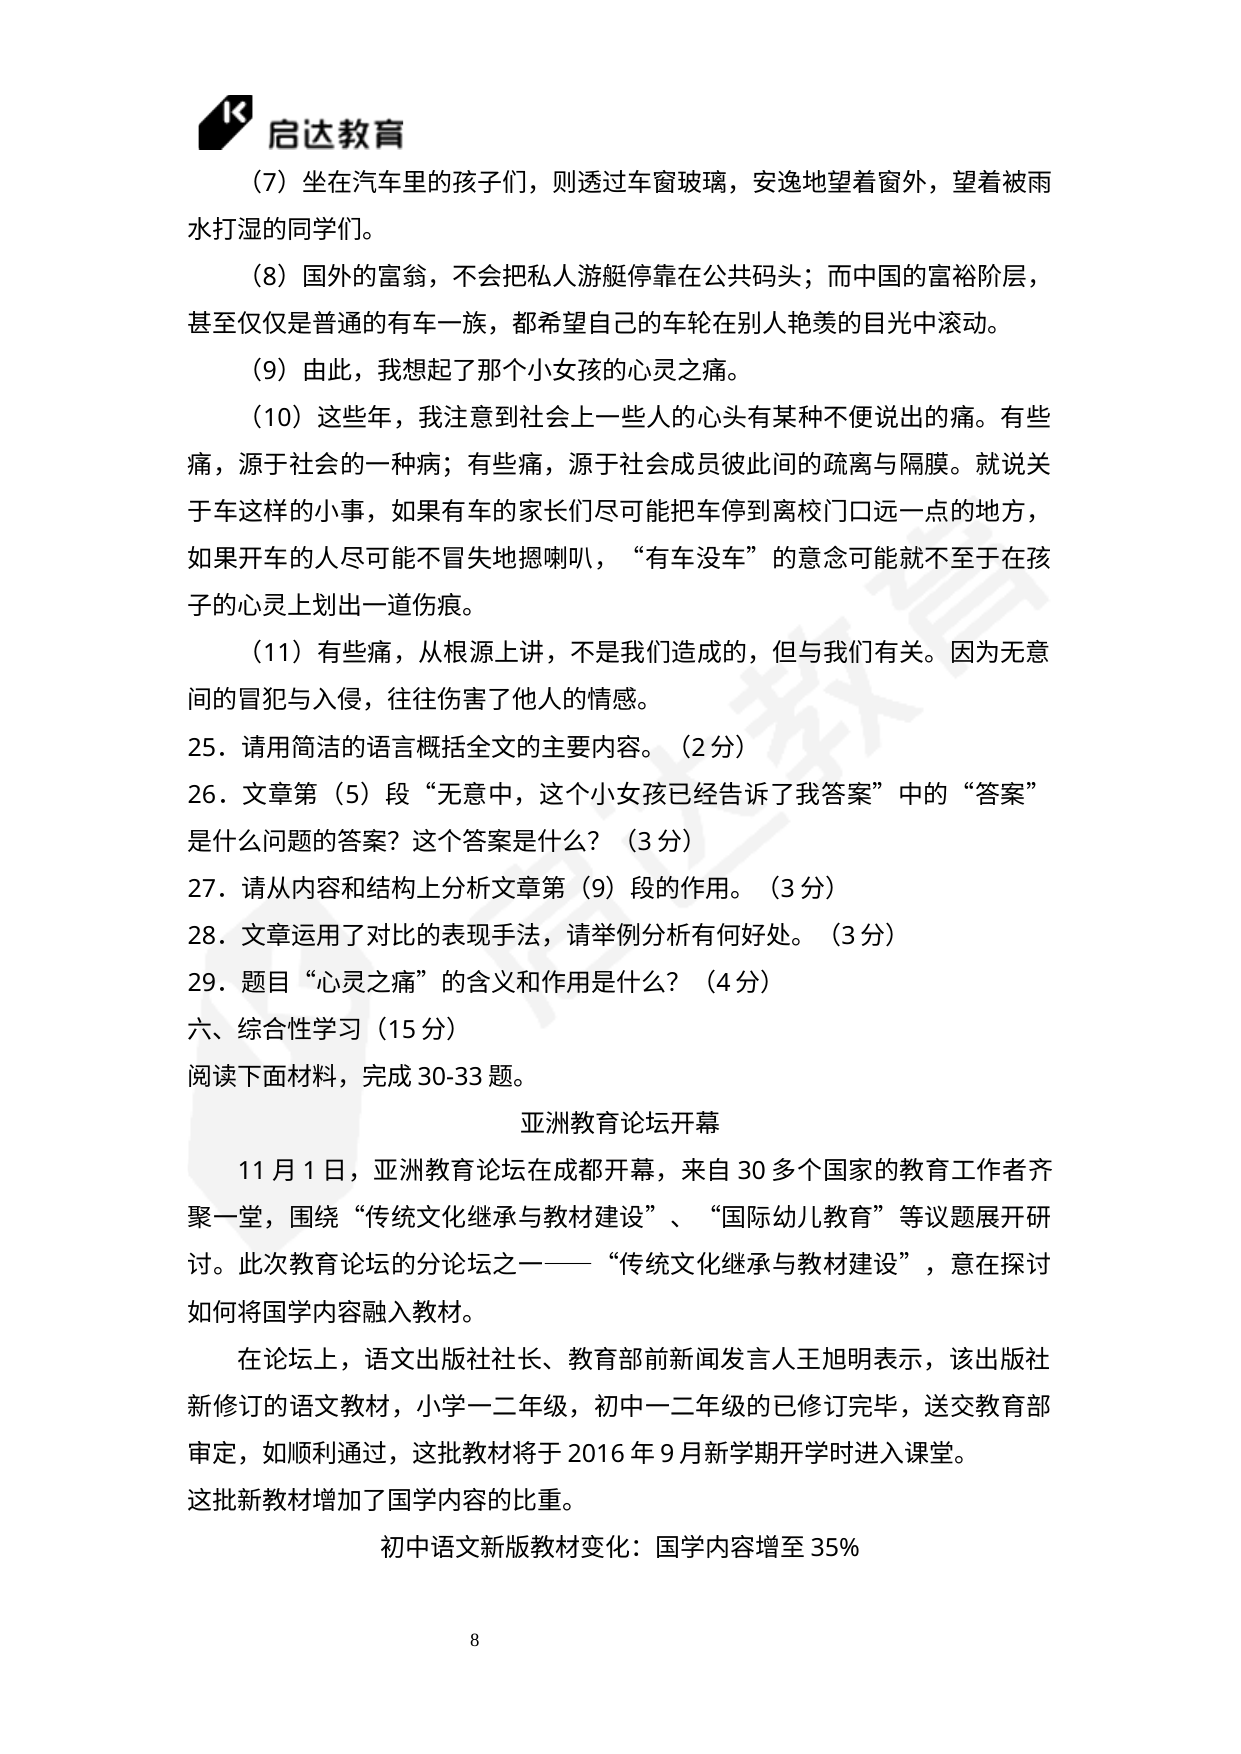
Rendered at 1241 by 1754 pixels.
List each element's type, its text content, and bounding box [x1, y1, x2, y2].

text 27．请从内容和结构上分析文章第（9）段的作用。（3分） [187, 868, 1053, 904]
text （7）坐在汽车里的孩子们，则透过车窗玻璃，安逸地望着窗外，望着被雨水打湿的同学们。 [187, 162, 1053, 245]
text 25．请用简洁的语言概括全文的主要内容。（2分） [187, 727, 1053, 763]
text （11）有些痛，从根源上讲，不是我们造成的，但与我们有关。因为无意间的冒犯与入侵，往往伤害了他人的情感。 [187, 633, 1053, 716]
text 亚洲教育论坛开幕 [187, 1104, 1053, 1140]
text 28．文章运用了对比的表现手法，请举例分析有何好处。（3分） [187, 915, 1053, 952]
text （10）这些年，我注意到社会上一些人的心头有某种不便说出的痛。有些痛，源于社会的一种病；有些痛，源于社会成员彼此间的疏离与隔膜。就说关于车这样的小事，如果有车的家长们尽可能把车停到离校门口远一点的地方，如果开车的人尽可能不冒失地摁喇叭，“有车没车”的意念可能就不至于在孩子的心灵上划出一道伤痕。 [187, 397, 1053, 622]
text 11月1日，亚洲教育论坛在成都开幕，来自30多个国家的教育工作者齐聚一堂，围绕“传统文化继承与教材建设”、“国际幼儿教育”等议题展开研讨。此次教育论坛的分论坛之一——“传统文化继承与教材建设”，意在探讨如何将国学内容融入教材。 [187, 1151, 1053, 1328]
text 26．文章第（5）段“无意中，这个小女孩已经告诉了我答案”中的“答案”是什么问题的答案？这个答案是什么？（3分） [187, 774, 1053, 857]
text （8）国外的富翁，不会把私人游艇停靠在公共码头；而中国的富裕阶层，甚至仅仅是普通的有车一族，都希望自己的车轮在别人艳羡的目光中滚动。 [187, 256, 1053, 339]
text 阅读下面材料，完成30-33题。 [187, 1057, 1053, 1093]
text 29．题目“心灵之痛”的含义和作用是什么？（4分） [187, 962, 1053, 999]
picture [198, 95, 404, 150]
text 六、综合性学习（15分） [187, 1009, 1053, 1046]
text 初中语文新版教材变化：国学内容增至35% [187, 1527, 1053, 1564]
text 这批新教材增加了国学内容的比重。 [187, 1480, 1053, 1517]
text 在论坛上，语文出版社社长、教育部前新闻发言人王旭明表示，该出版社新修订的语文教材，小学一二年级，初中一二年级的已修订完毕，送交教育部审定，如顺利通过，这批教材将于2016年9月新学期开学时进入课堂。 [187, 1339, 1053, 1469]
text （9）由此，我想起了那个小女孩的心灵之痛。 [187, 350, 1053, 387]
